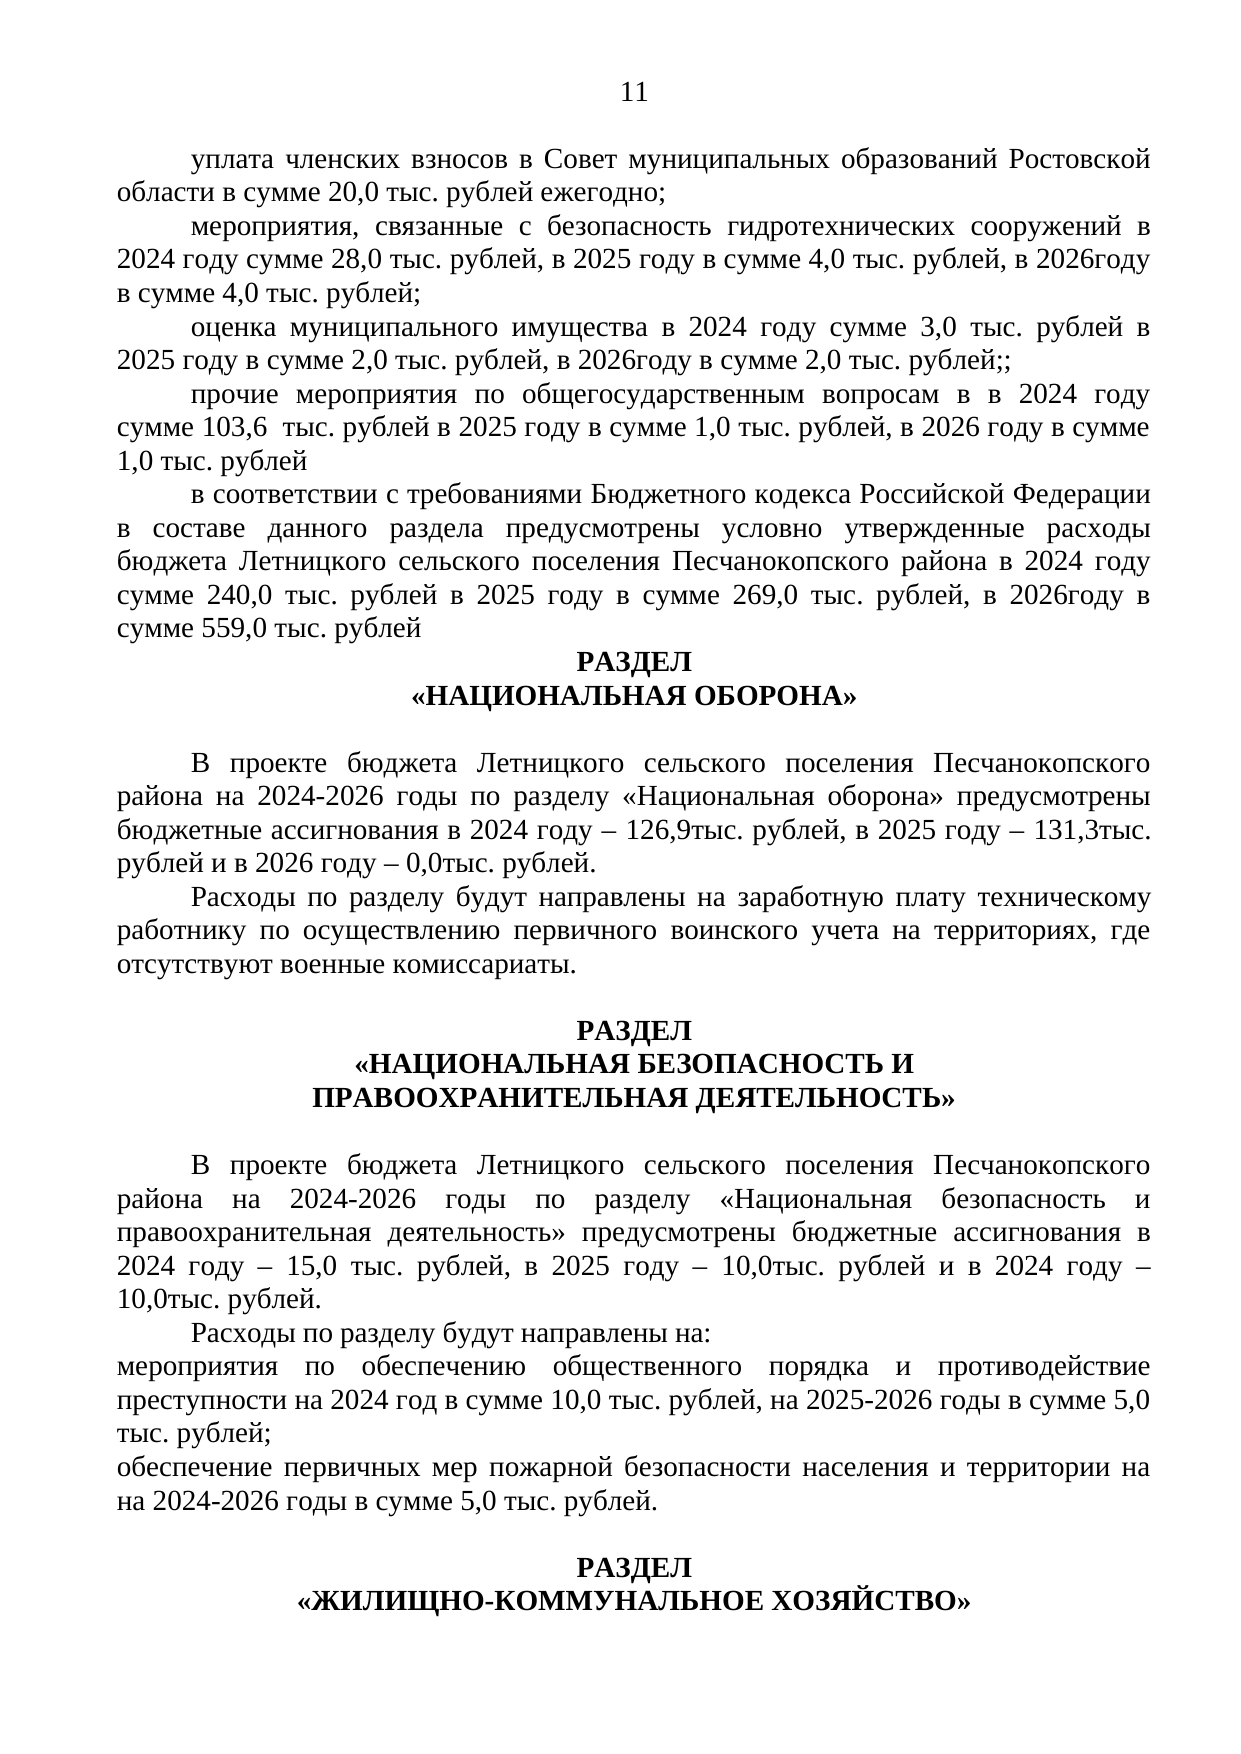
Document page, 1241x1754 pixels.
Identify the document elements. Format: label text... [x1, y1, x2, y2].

text Расходы по разделу будут направлены на заработную плату техническому работнику по осуществлению первичного воинского учета на территориях, где отсутствуют военные комиссариаты. [117, 879, 1152, 979]
text «ЖИЛИЩНО-КОММУНАЛЬНОЕ ХОЗЯЙСТВО» [117, 1583, 1152, 1617]
text «НАЦИОНАЛЬНАЯ БЕЗОПАСНОСТЬ И [117, 1047, 1152, 1080]
text РАЗДЕЛ [117, 644, 1152, 678]
text уплата членских взносов в Совет муниципальных образований Ростовской области в сумме 20,0 тыс. рублей ежегодно; [117, 141, 1152, 208]
text РАЗДЕЛ [117, 1550, 1152, 1583]
text РАЗДЕЛ [117, 1013, 1152, 1047]
text оценка муниципального имущества в 2024 году сумме 3,0 тыс. рублей в 2025 году в сумме 2,0 тыс. рублей, в 2026году в сумме 2,0 тыс. рублей;; [117, 309, 1152, 376]
text Расходы по разделу будут направлены на: [117, 1315, 1152, 1348]
text обеспечение первичных мер пожарной безопасности населения и территории на на 2024-2026 годы в сумме 5,0 тыс. рублей. [117, 1449, 1152, 1516]
text В проекте бюджета Летницкого сельского поселения Песчанокопского района на 2024-2026 годы по разделу «Национальная безопасность и правоохранительная деятельность» предусмотрены бюджетные ассигнования в 2024 году – 15,0 тыс. рублей, в 2025 году – 10,0тыс. рублей и в 2024 году – 10,0тыс. рублей. [117, 1147, 1152, 1315]
text В проекте бюджета Летницкого сельского поселения Песчанокопского района на 2024-2026 годы по разделу «Национальная оборона» предусмотрены бюджетные ассигнования в 2024 году – 126,9тыс. рублей, в 2025 году – 131,3тыс. рублей и в 2026 году – 0,0тыс. рублей. [117, 745, 1152, 879]
text ПРАВООХРАНИТЕЛЬНАЯ ДЕЯТЕЛЬНОСТЬ» [117, 1080, 1152, 1114]
text прочие мероприятия по общегосударственным вопросам в в 2024 году сумме 103,6 тыс. рублей в 2025 году в сумме 1,0 тыс. рублей, в 2026 году в сумме 1,0 тыс. рублей [117, 376, 1152, 476]
text «НАЦИОНАЛЬНАЯ ОБОРОНА» [117, 678, 1152, 711]
text мероприятия по обеспечению общественного порядка и противодействие преступности на 2024 год в сумме 10,0 тыс. рублей, на 2025-2026 годы в сумме 5,0 тыс. рублей; [117, 1348, 1152, 1449]
text мероприятия, связанные с безопасность гидротехнических сооружений в 2024 году сумме 28,0 тыс. рублей, в 2025 году в сумме 4,0 тыс. рублей, в 2026году в сумме 4,0 тыс. рублей; [117, 208, 1152, 309]
text в соответствии с требованиями Бюджетного кодекса Российской Федерации в составе данного раздела предусмотрены условно утвержденные расходы бюджета Летницкого сельского поселения Песчанокопского района в 2024 году сумме 240,0 тыс. рублей в 2025 году в сумме 269,0 тыс. рублей, в 2026году в сумме 559,0 тыс. рублей [117, 476, 1152, 644]
